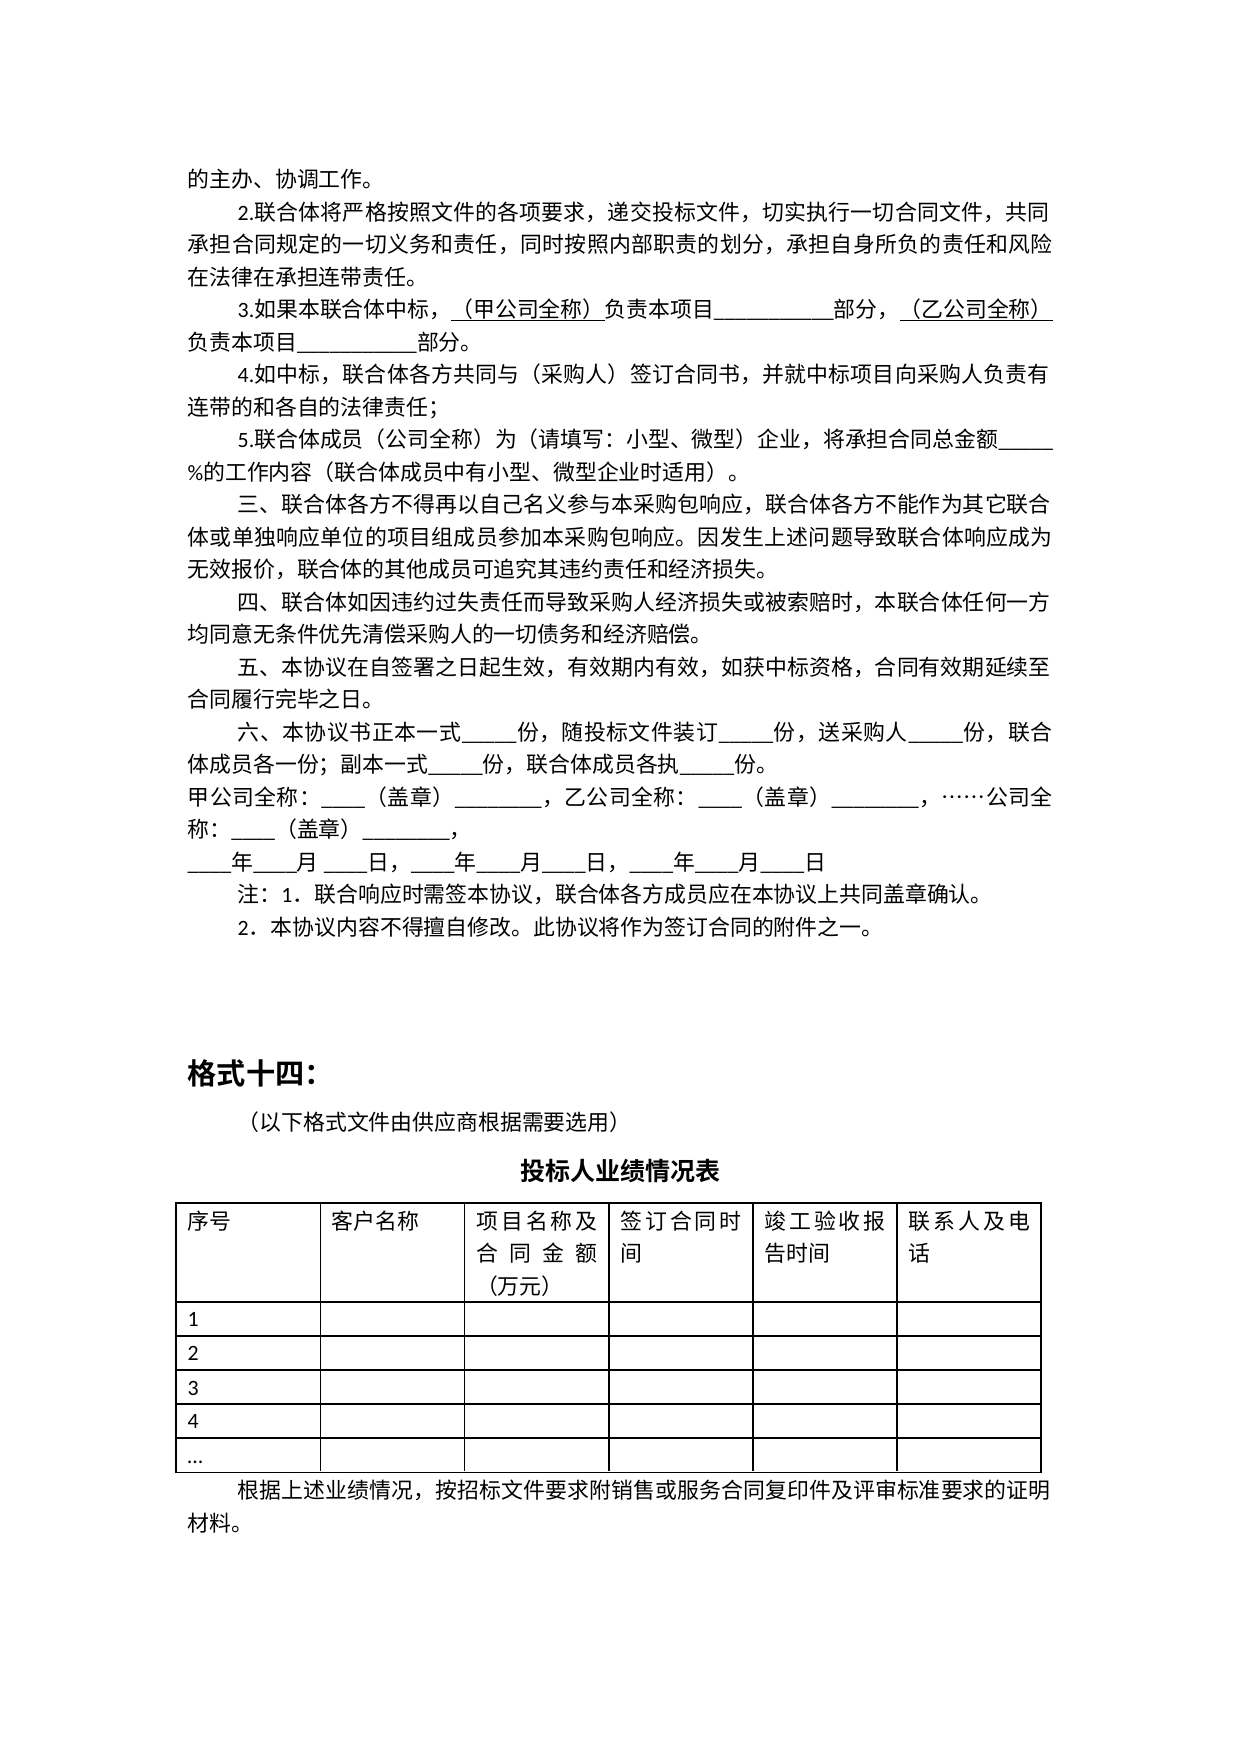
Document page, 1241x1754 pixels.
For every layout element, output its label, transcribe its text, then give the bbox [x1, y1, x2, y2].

text 2.联合体将严格按照文件的各项要求，递交投标文件，切实执行一切合同文件，共同承担合同规定的一切义务和责任，同时按照内部职责的划分，承担自身所负的责任和风险，在法律在承担连带责任。 [187, 194, 1053, 292]
table_cell [321, 1439, 464, 1471]
text 2．本协议内容不得擅自修改。此协议将作为签订合同的附件之一。 [187, 909, 1053, 942]
text 甲公司全称：____（盖章）________，乙公司全称：____（盖章）________，……公司全称：____（盖章）________， [187, 779, 1053, 844]
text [187, 162, 1053, 194]
text 根据上述业绩情况，按招标文件要求附销售或服务合同复印件及评审标准要求的证明材料。 [187, 1473, 1053, 1538]
table_header 客户名称 [321, 1204, 464, 1301]
table_header 序号 [177, 1204, 320, 1301]
table_cell [610, 1303, 752, 1335]
table_cell [465, 1439, 608, 1471]
table_cell [754, 1439, 896, 1471]
table_cell [754, 1405, 896, 1437]
table_cell [465, 1405, 608, 1437]
table_cell [465, 1371, 608, 1403]
table_cell [465, 1337, 608, 1369]
table_cell [321, 1371, 464, 1403]
table_cell [754, 1371, 896, 1403]
table_cell [610, 1405, 752, 1437]
text ____年____月 ____日，____年____月____日，____年____月____日 [187, 844, 1053, 877]
table_cell 4 [177, 1405, 320, 1437]
text 3.如果本联合体中标，（甲公司全称）负责本项目___________部分，（乙公司全称）负责本项目___________部分。 [187, 292, 1053, 357]
table_cell [321, 1405, 464, 1437]
table_cell [754, 1303, 896, 1335]
table_cell [898, 1405, 1040, 1437]
text 格式十四： [187, 1039, 1053, 1104]
table_cell [610, 1439, 752, 1471]
table_header 签订合同时间 [610, 1204, 752, 1301]
table_header 竣工验收报告时间 [754, 1204, 896, 1301]
table_cell [898, 1337, 1040, 1369]
table_cell [610, 1337, 752, 1369]
table_cell [321, 1303, 464, 1335]
table_cell … [177, 1439, 320, 1471]
table_header 项目名称及合同金额（万元） [465, 1204, 608, 1301]
table_header 联系人及电话 [898, 1204, 1040, 1301]
text 三、联合体各方不得再以自己名义参与本采购包响应，联合体各方不能作为其它联合体或单独响应单位的项目组成员参加本采购包响应。因发生上述问题导致联合体响应成为无效报价，联合体的其他成员可追究其违约责任和经济损失。 [187, 487, 1053, 584]
table_cell [754, 1337, 896, 1369]
text （以下格式文件由供应商根据需要选用） [187, 1104, 1053, 1137]
table_cell [898, 1303, 1040, 1335]
text 注：1．联合响应时需签本协议，联合体各方成员应在本协议上共同盖章确认。 [187, 877, 1053, 909]
text 五、本协议在自签署之日起生效，有效期内有效，如获中标资格，合同有效期延续至合同履行完毕之日。 [187, 649, 1053, 714]
table_cell [465, 1303, 608, 1335]
text 5.联合体成员（公司全称）为（请填写：小型、微型）企业，将承担合同总金额_____%的工作内容（联合体成员中有小型、微型企业时适用）。 [187, 422, 1053, 487]
table_cell 1 [177, 1303, 320, 1335]
text 六、本协议书正本一式_____份，随投标文件装订_____份，送采购人_____份，联合体成员各一份；副本一式_____份，联合体成员各执_____份。 [187, 714, 1053, 779]
text 4.如中标，联合体各方共同与（采购人）签订合同书，并就中标项目向采购人负责有连带的和各自的法律责任； [187, 357, 1053, 422]
table_cell 2 [177, 1337, 320, 1369]
table_cell 3 [177, 1371, 320, 1403]
table_cell [898, 1439, 1040, 1471]
table_cell [898, 1371, 1040, 1403]
table_cell [610, 1371, 752, 1403]
text 投标人业绩情况表 [187, 1137, 1053, 1202]
text 四、联合体如因违约过失责任而导致采购人经济损失或被索赔时，本联合体任何一方均同意无条件优先清偿采购人的一切债务和经济赔偿。 [187, 584, 1053, 649]
table_cell [321, 1337, 464, 1369]
